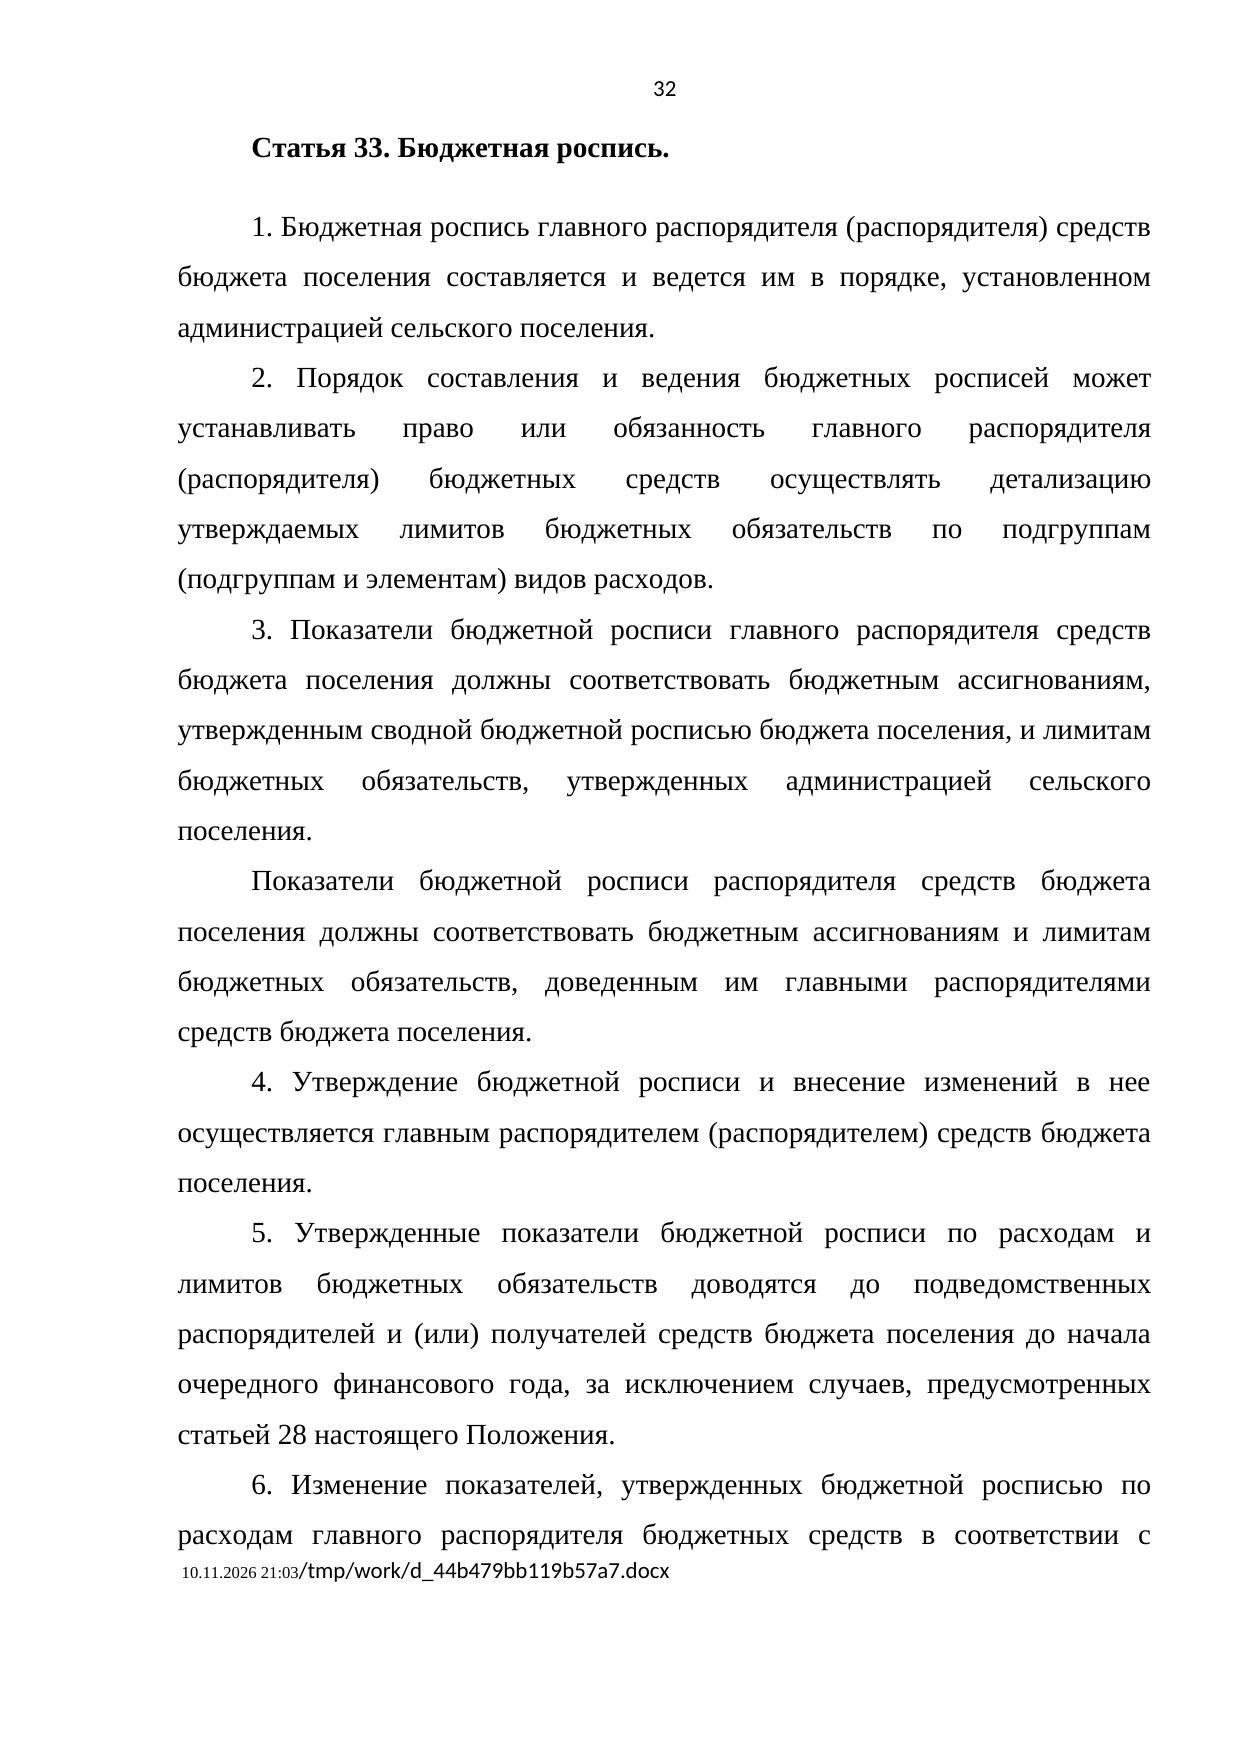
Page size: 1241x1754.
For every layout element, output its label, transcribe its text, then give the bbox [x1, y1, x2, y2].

text Статья 33. Бюджетная роспись. [177, 130, 1152, 163]
text Показатели бюджетной росписи распорядителя средств бюджета поселения должны соответствовать бюджетным ассигнованиям и лимитам бюджетных обязательств, доведенным им главными распорядителями средств бюджета поселения. [177, 863, 1152, 1048]
text 5. Утвержденные показатели бюджетной росписи по расходам и лимитов бюджетных обязательств доводятся до подведомственных распорядителей и (или) получателей средств бюджета поселения до начала очередного финансового года, за исключением случаев, предусмотренных статьей 28 настоящего Положения. [177, 1216, 1152, 1450]
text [177, 1467, 1152, 1551]
text 2. Порядок составления и ведения бюджетных росписей может устанавливать право или обязанность главного распорядителя (распорядителя) бюджетных средств осуществлять детализацию утверждаемых лимитов бюджетных обязательств по подгруппам (подгруппам и элементам) видов расходов. [177, 360, 1152, 595]
text 1. Бюджетная роспись главного распорядителя (распорядителя) средств бюджета поселения составляется и ведется им в порядке, установленном администрацией сельского поселения. [177, 209, 1152, 343]
text 3. Показатели бюджетной росписи главного распорядителя средств бюджета поселения должны соответствовать бюджетным ассигнованиям, утвержденным сводной бюджетной росписью бюджета поселения, и лимитам бюджетных обязательств, утвержденных администрацией сельского поселения. [177, 612, 1152, 847]
text 4. Утверждение бюджетной росписи и внесение изменений в нее осуществляется главным распорядителем (распорядителем) средств бюджета поселения. [177, 1064, 1152, 1199]
